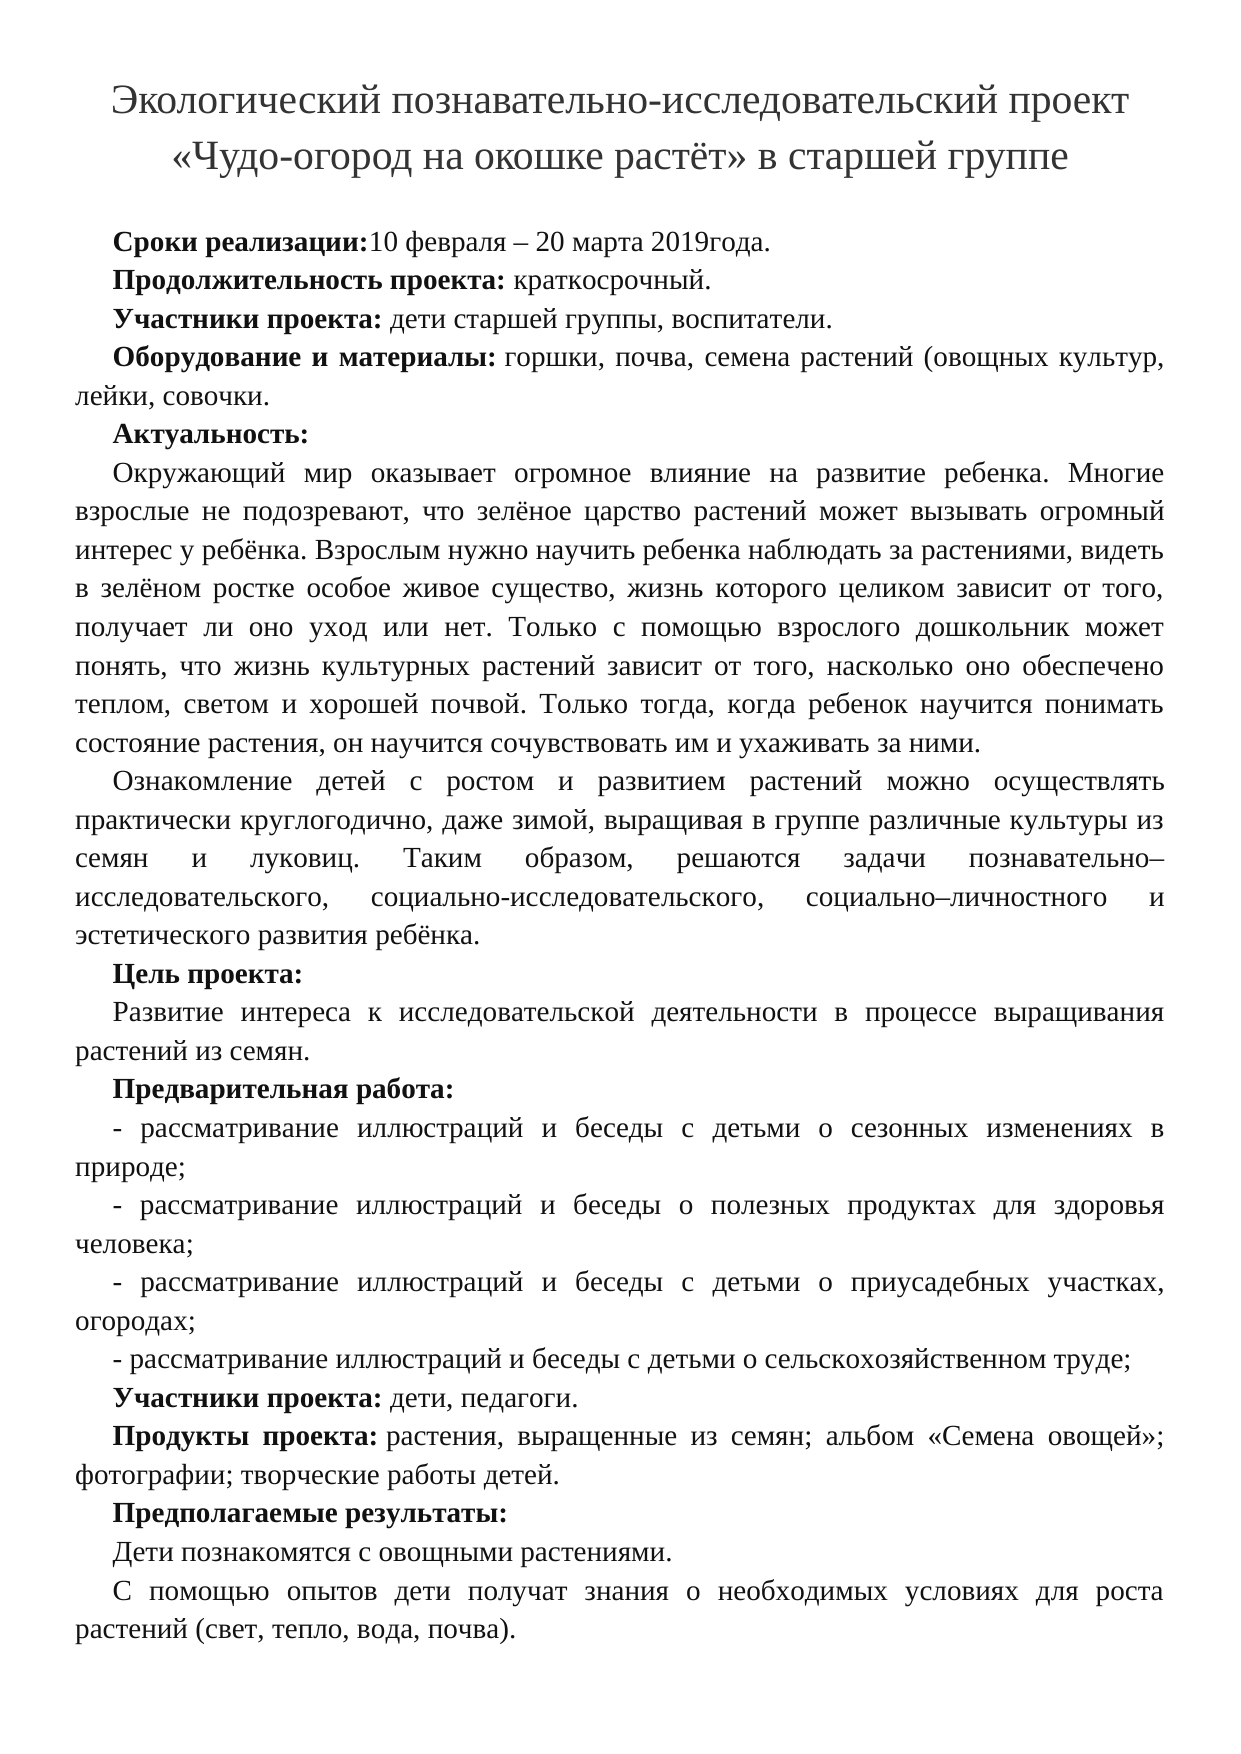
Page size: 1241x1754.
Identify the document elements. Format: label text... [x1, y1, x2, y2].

text Оборудование и материалы: горшки, почва, семена растений (овощных культур, лейки, совочки. [75, 339, 1165, 411]
text С помощью опытов дети получат знания о необходимых условиях для роста растений (свет, тепло, вода, почва). [75, 1573, 1165, 1645]
text - рассматривание иллюстраций и беседы с детьми о сельскохозяйственном труде; [75, 1341, 1165, 1375]
text Экологический познавательно-исследовательский проект «Чудо-огород на окошке растёт» в старшей группе [75, 75, 1165, 178]
text Ознакомление детей с ростом и развитием растений можно осуществлять практически круглогодично, даже зимой, выращивая в группе различные культуры из семян и луковиц. Таким образом, решаются задачи познавательно–исследовательского, социально-исследовательского, социально–личностного и эстетического развития ребёнка. [75, 763, 1165, 951]
text - рассматривание иллюстраций и беседы о полезных продуктах для здоровья человека; [75, 1187, 1165, 1259]
text - рассматривание иллюстраций и беседы с детьми о приусадебных участках, огородах; [75, 1264, 1165, 1336]
text Продукты проекта: растения, выращенные из семян; альбом «Семена овощей»; фотографии; творческие работы детей. [75, 1418, 1165, 1491]
text Развитие интереса к исследовательской деятельности в процессе выращивания растений из семян. [75, 994, 1165, 1067]
text Участники проекта: дети, педагоги. [75, 1380, 1165, 1413]
text Участники проекта: дети старшей группы, воспитатели. [75, 301, 1165, 334]
text Предварительная работа: [75, 1072, 1165, 1105]
text Предполагаемые результаты: [75, 1496, 1165, 1529]
text Дети познакомятся с овощными растениями. [75, 1534, 1165, 1568]
text Актуальность: [75, 416, 1165, 450]
text - рассматривание иллюстраций и беседы с детьми о сезонных изменениях в природе; [75, 1110, 1165, 1182]
text Окружающий мир оказывает огромное влияние на развитие ребенка. Многие взрослые не подозревают, что зелёное царство растений может вызывать огромный интерес у ребёнка. Взрослым нужно научить ребенка наблюдать за растениями, видеть в зелёном ростке особое живое существо, жизнь которого целиком зависит от того, получает ли оно уход или нет. Только с помощью взрослого дошкольник может понять, что жизнь культурных растений зависит от того, насколько оно обеспечено теплом, светом и хорошей почвой. Только тогда, когда ребенок научится понимать состояние растения, он научится сочувствовать им и ухаживать за ними. [75, 455, 1165, 758]
text Сроки реализации:10 февраля – 20 марта 2019года. [75, 224, 1165, 257]
text Цель проекта: [75, 956, 1165, 989]
text Продолжительность проекта: краткосрочный. [75, 262, 1165, 296]
